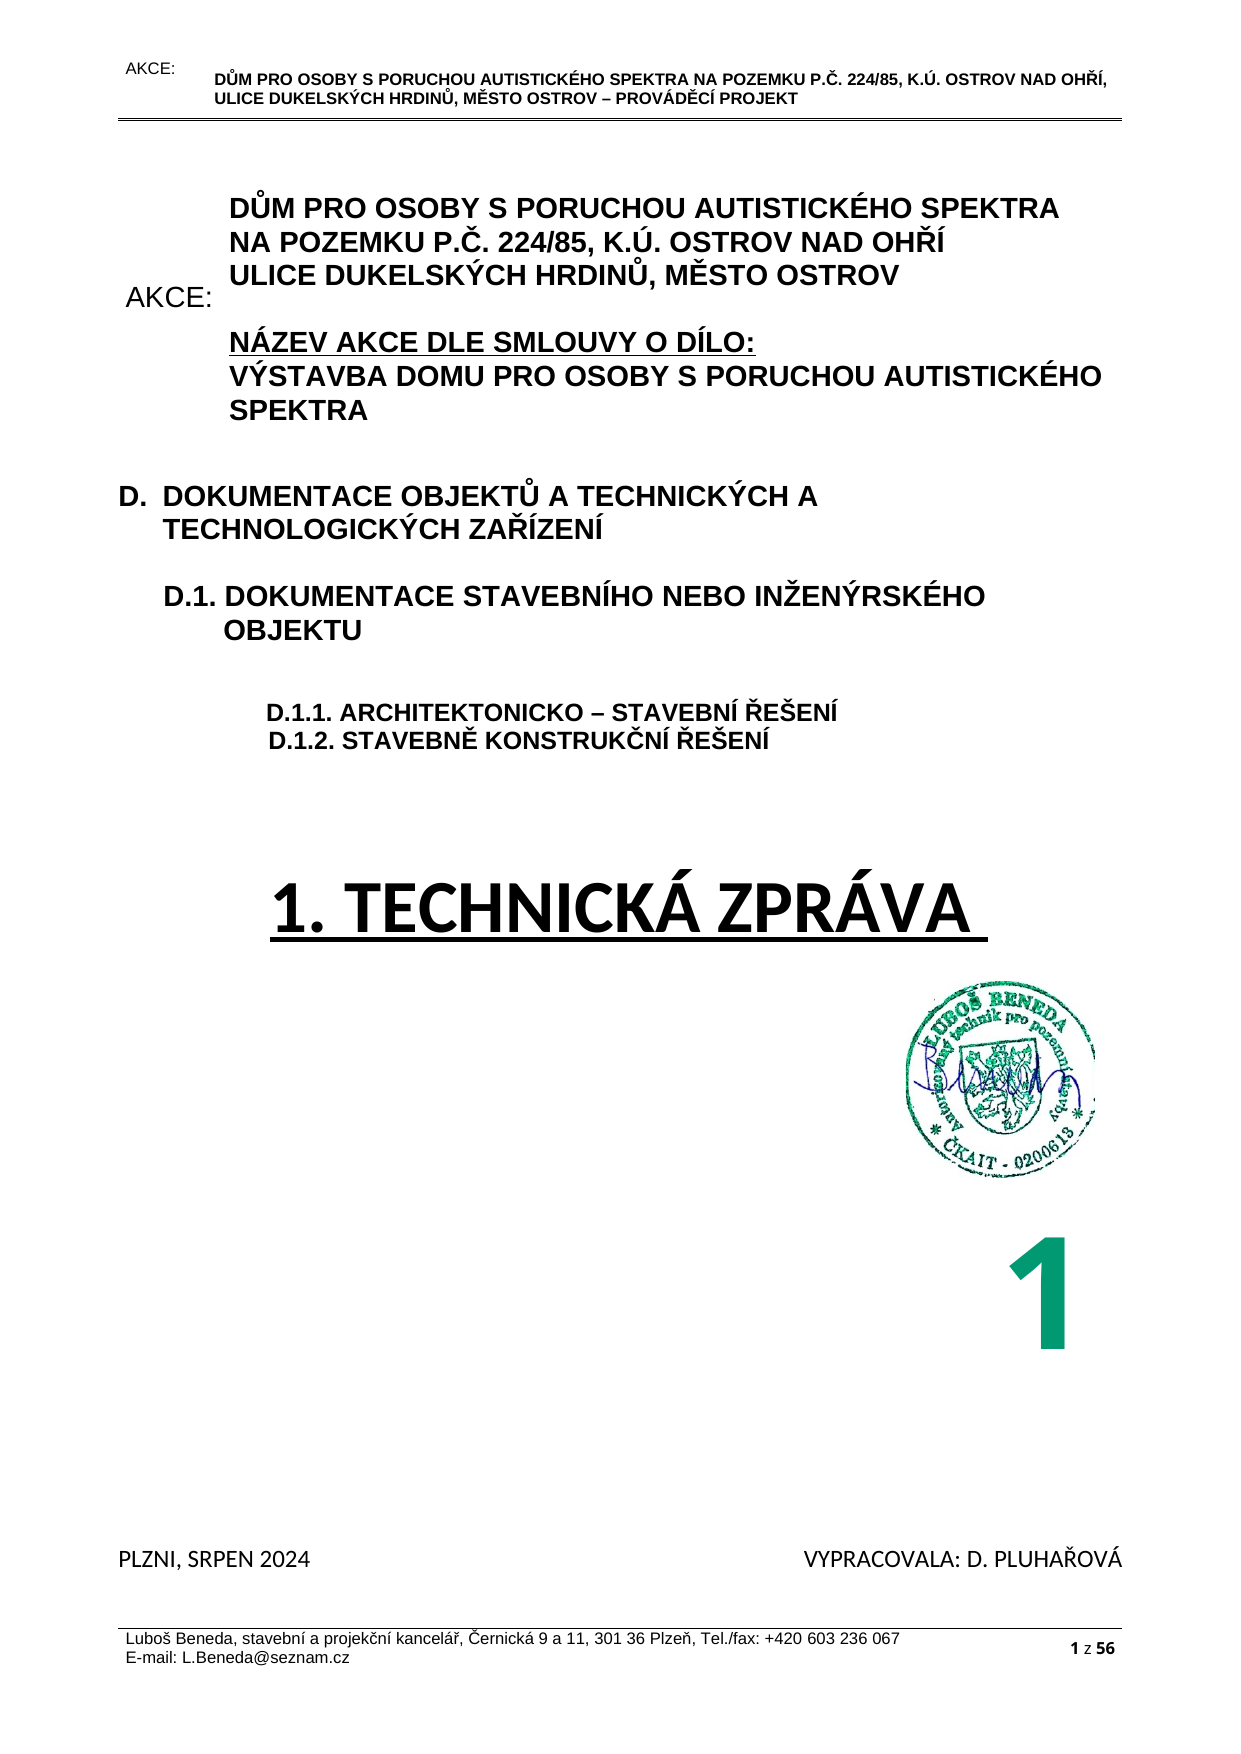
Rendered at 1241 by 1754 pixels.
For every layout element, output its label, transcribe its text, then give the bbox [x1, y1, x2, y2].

table_header DŮM PRO OSOBY S PORUCHOU AUTISTICKÉHO SPEKTRA NA POZEMKU P.Č. 224/85, K.Ú. OSTROV NAD OHŘÍ ULICE DUKELSKÝCH HRDINŮ, MĚSTO OSTROV NÁZEV AKCE DLE SMLOUVY O DÍLO: VÝSTAVBA DOMU PRO OSOBY S PORUCHOU AUTISTICKÉHO SPEKTRA [222, 191, 1122, 426]
table_header 1 [983, 1144, 1107, 1434]
text 1. TECHNICKá ZPRáVA [118, 859, 1122, 951]
text D. DOKUMENTACE OBJEKTŮ A TECHNICKÝCH A [118, 479, 1122, 512]
list Plzni, SRPEN 2024 vypracovalA: D. PLUHAŘOVÁ [118, 1543, 1122, 1574]
text D.1.1. ARCHITEKTONICKO – STAVEBNÍ ŘEŠENÍ [118, 697, 1122, 726]
table_header [603, 1144, 983, 1434]
text D.1.2. STAVEBNĚ KONSTRUKČNÍ ŘEŠENÍ [118, 726, 1122, 755]
subtitle D.1. DOKUMENTACE STAVEBNÍHO NEBO INŽENÝRSKÉHO [118, 579, 1122, 613]
subtitle OBJEKTU [118, 613, 1122, 646]
table_header AKCE: [118, 191, 222, 426]
picture [904, 981, 1095, 1144]
text TECHNOLOGICKÝCH ZAŘÍZENÍ [118, 512, 1122, 546]
